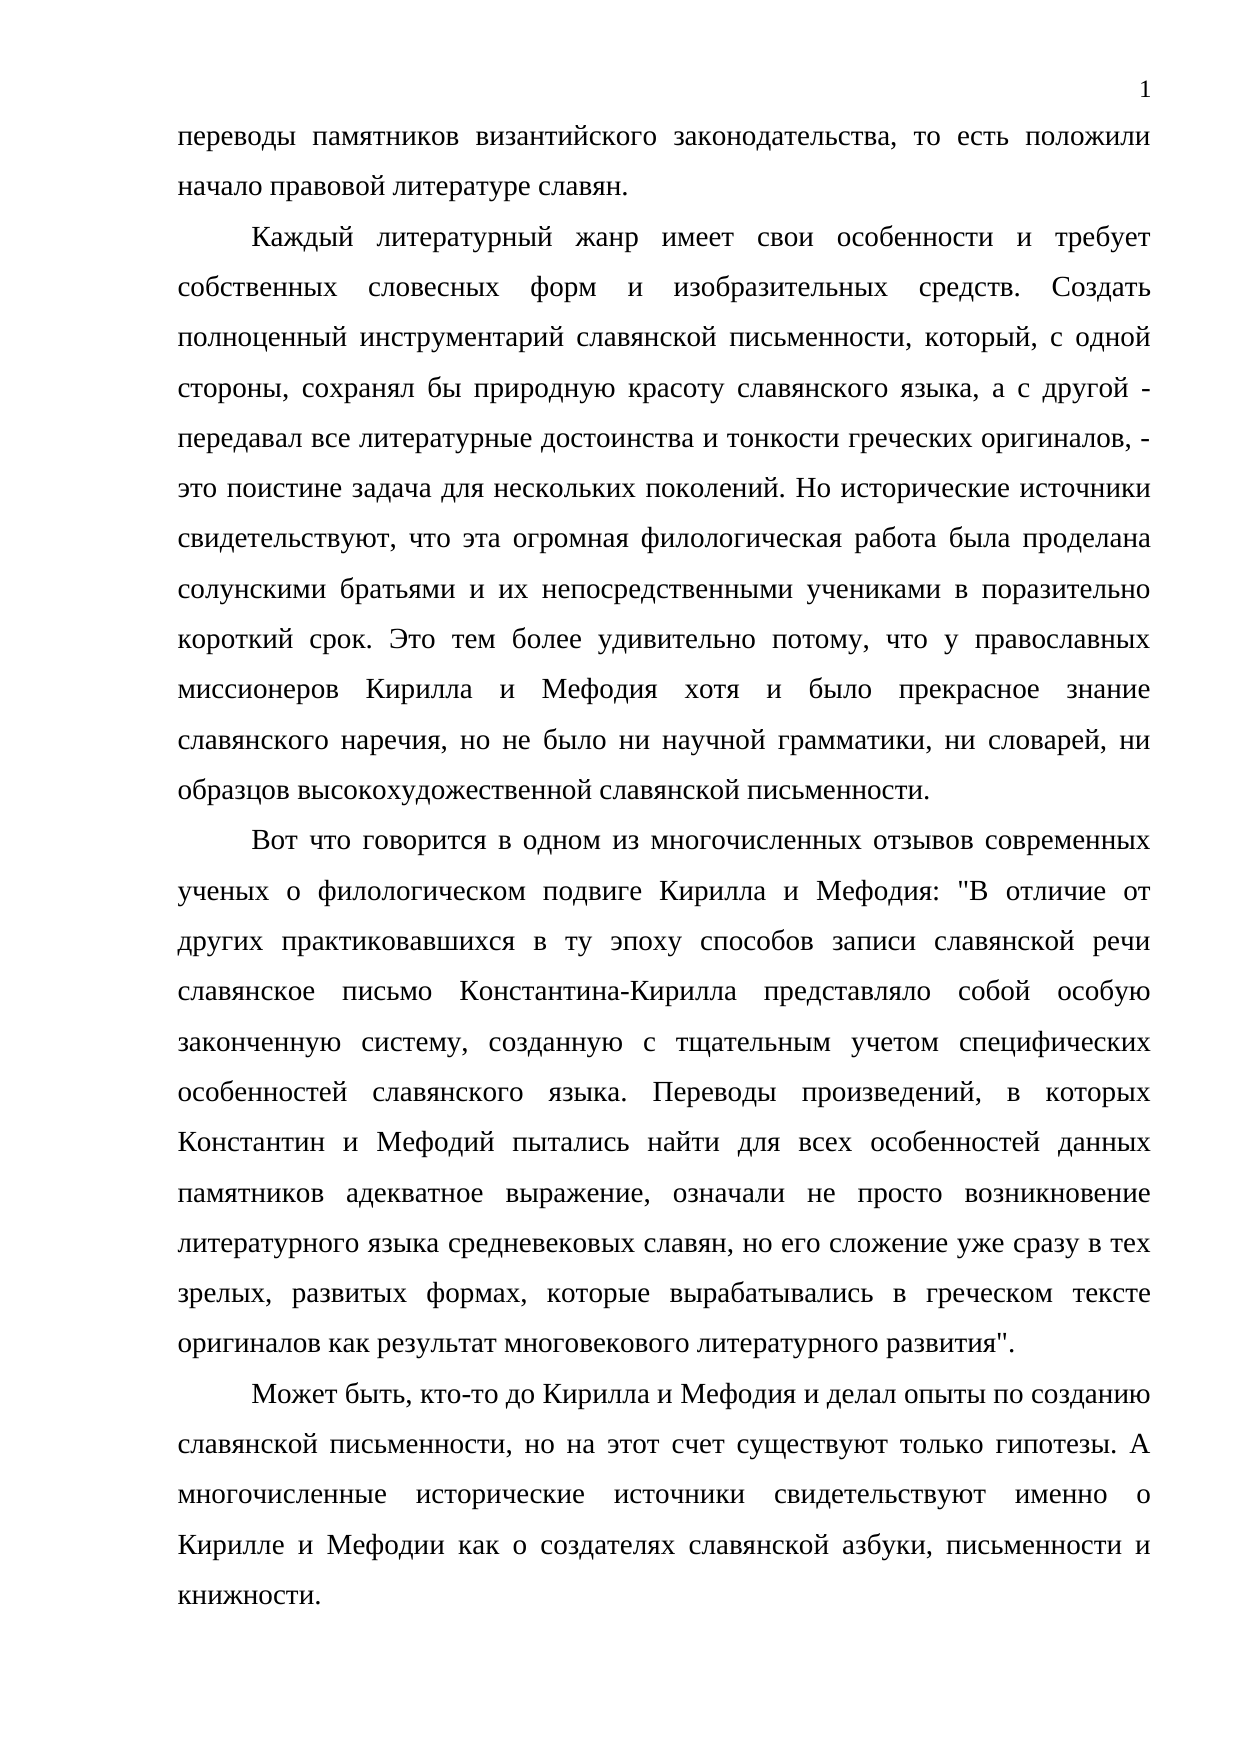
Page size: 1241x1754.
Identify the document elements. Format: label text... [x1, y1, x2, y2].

text Может быть, кто-то до Кирилла и Мефодия и делал опыты по созданию славянской письменности, но на этот счет существуют только гипотезы. А многочисленные исторические источники свидетельствуют именно о Кирилле и Мефодии как о создателях славянской азбуки, письменности и книжности. [177, 1376, 1152, 1611]
text Каждый литературный жанр имеет свои особенности и требует собственных словесных форм и изобразительных средств. Создать полноценный инструментарий славянской письменности, который, с одной стороны, сохранял бы природную красоту славянского языка, а с другой - передавал все литературные достоинства и тонкости греческих оригиналов, - это поистине задача для нескольких поколений. Но исторические источники свидетельствуют, что эта огромная филологическая работа была проделана солунскими братьями и их непосредственными учениками в поразительно короткий срок. Это тем более удивительно потому, что у православных миссионеров Кирилла и Мефодия хотя и было прекрасное знание славянского наречия, но не было ни научной грамматики, ни словарей, ни образцов высокохудожественной славянской письменности. [177, 219, 1152, 806]
text Вот что говорится в одном из многочисленных отзывов современных ученых о филологическом подвиге Кирилла и Мефодия: "В отличие от других практиковавшихся в ту эпоху способов записи славянской речи славянское письмо Константина-Кирилла представляло собой особую законченную систему, созданную с тщательным учетом специфических особенностей славянского языка. Переводы произведений, в которых Константин и Мефодий пытались найти для всех особенностей данных памятников адекватное выражение, означали не просто возникновение литературного языка средневековых славян, но его сложение уже сразу в тех зрелых, развитых формах, которые вырабатывались в греческом тексте оригиналов как результат многовекового литературного развития". [177, 822, 1152, 1359]
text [177, 118, 1152, 202]
